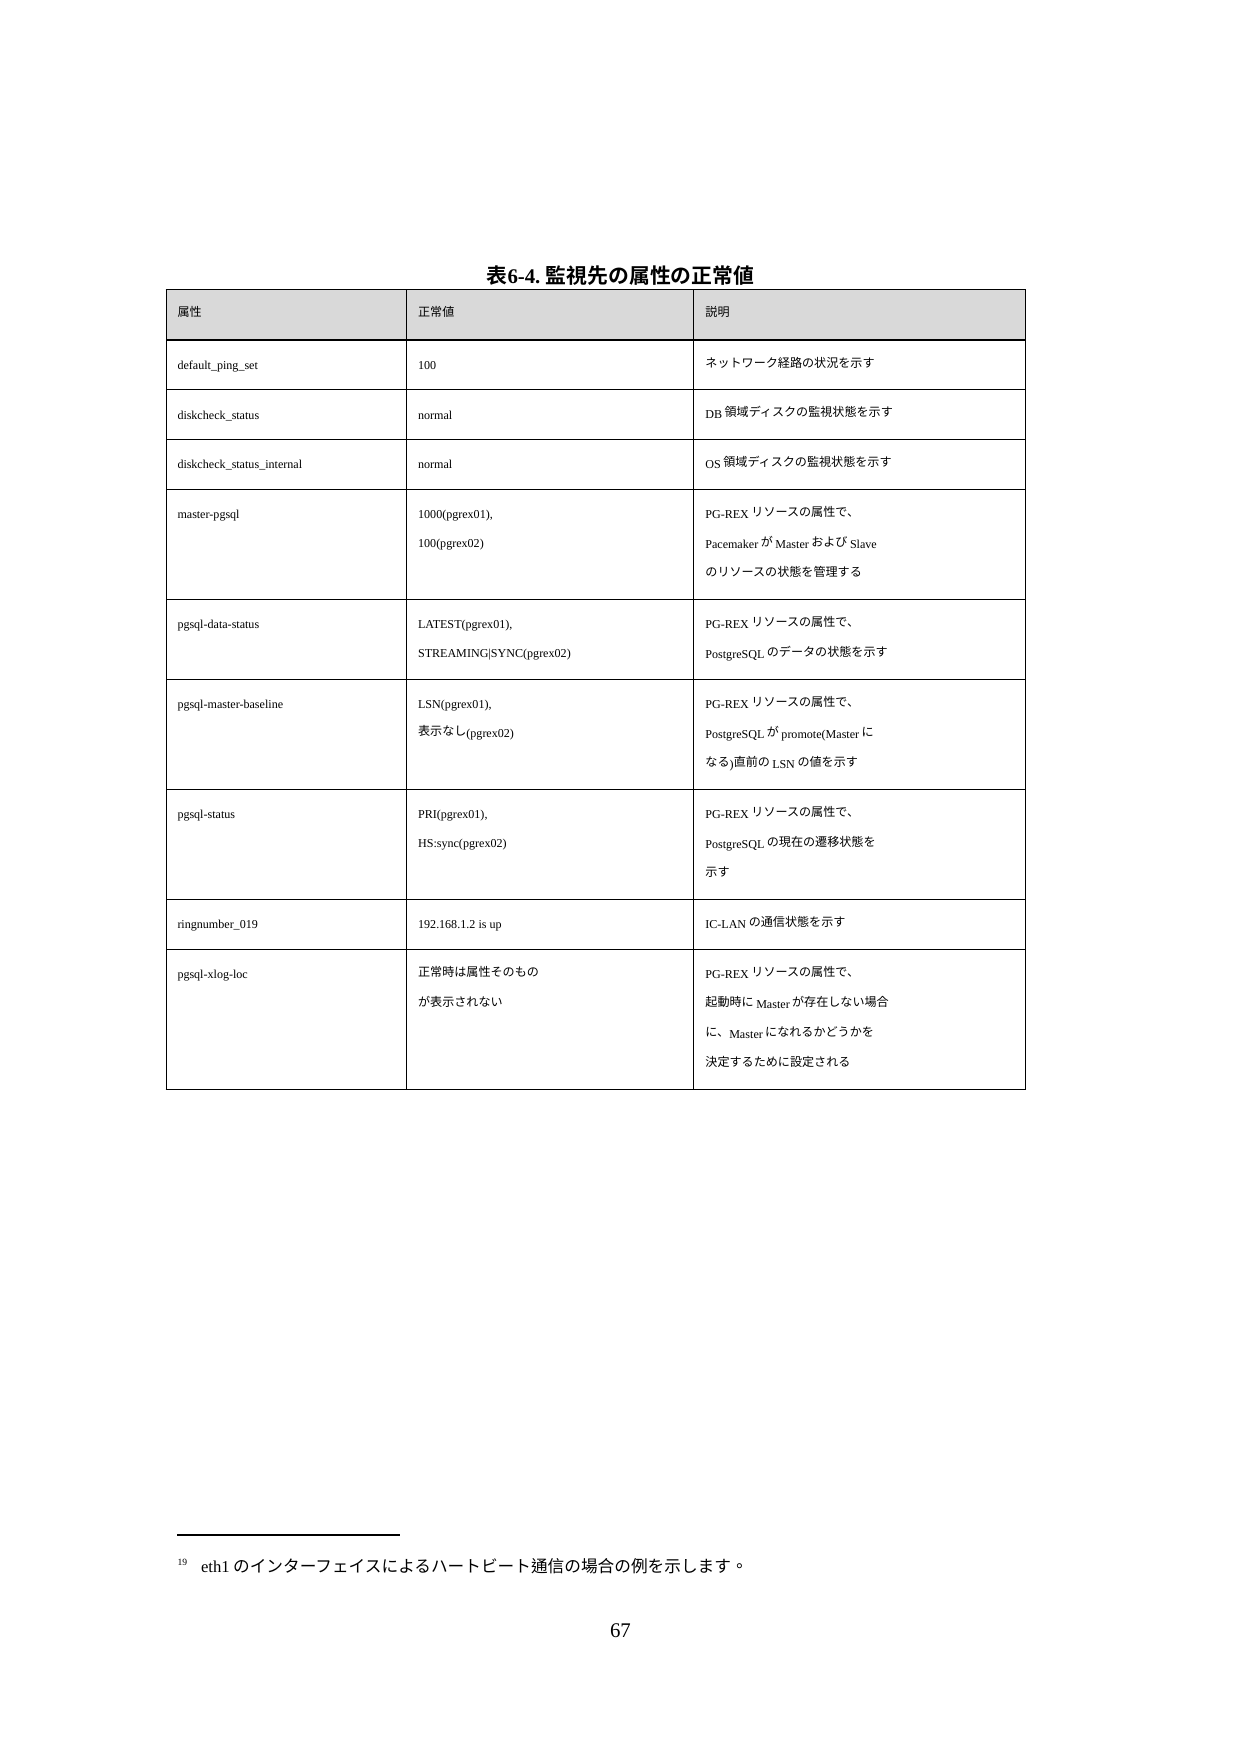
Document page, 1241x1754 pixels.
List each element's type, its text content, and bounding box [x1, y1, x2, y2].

table_cell LSN(pgrex01), 表示なし(pgrex02) [407, 680, 693, 789]
table_cell PG-REXリソースの属性で、 PostgreSQLのデータの状態を示す [694, 600, 1025, 679]
table_cell ネットワーク経路の状況を示す [694, 341, 1025, 389]
table_cell master-pgsql [167, 490, 406, 599]
table_cell default_ping_set [167, 341, 406, 389]
table_cell 100 [407, 341, 693, 389]
table_cell pgsql-xlog-loc [167, 950, 406, 1089]
table_cell PRI(pgrex01), HS:sync(pgrex02) [407, 790, 693, 899]
table_cell OS領域ディスクの監視状態を示す [694, 440, 1025, 489]
table_cell PG-REXリソースの属性で、 PostgreSQLの現在の遷移状態を 示す [694, 790, 1025, 899]
table_cell diskcheck_status_internal [167, 440, 406, 489]
table_cell pgsql-status [167, 790, 406, 899]
table_cell pgsql-data-status [167, 600, 406, 679]
text 監視先の属性の正常値 [177, 261, 1063, 289]
table_cell DB領域ディスクの監視状態を示す [694, 390, 1025, 439]
table_cell LATEST(pgrex01), STREAMING|SYNC(pgrex02) [407, 600, 693, 679]
table_cell 192.168.1.2 is up [407, 900, 693, 948]
table_cell normal [407, 440, 693, 489]
table_cell 1000(pgrex01), 100(pgrex02) [407, 490, 693, 599]
table_header 正常値 [407, 290, 693, 339]
table_cell pgsql-master-baseline [167, 680, 406, 789]
table_cell ringnumber_0 [167, 900, 406, 948]
table_header 属性 [167, 290, 406, 339]
table_cell 正常時は属性そのもの が表示されない [407, 950, 693, 1089]
table_cell IC-LANの通信状態を示す [694, 900, 1025, 948]
table_header 説明 [694, 290, 1025, 339]
table_cell PG-REXリソースの属性で、 PostgreSQLがpromote(Masterに なる)直前のLSNの値を示す [694, 680, 1025, 789]
table_cell diskcheck_status [167, 390, 406, 439]
table_cell PG-REXリソースの属性で、 起動時にMasterが存在しない場合 に、Masterになれるかどうかを 決定するために設定される [694, 950, 1025, 1089]
table_cell normal [407, 390, 693, 439]
table_cell PG-REXリソースの属性で、 PacemakerがMasterおよびSlave のリソースの状態を管理する [694, 490, 1025, 599]
